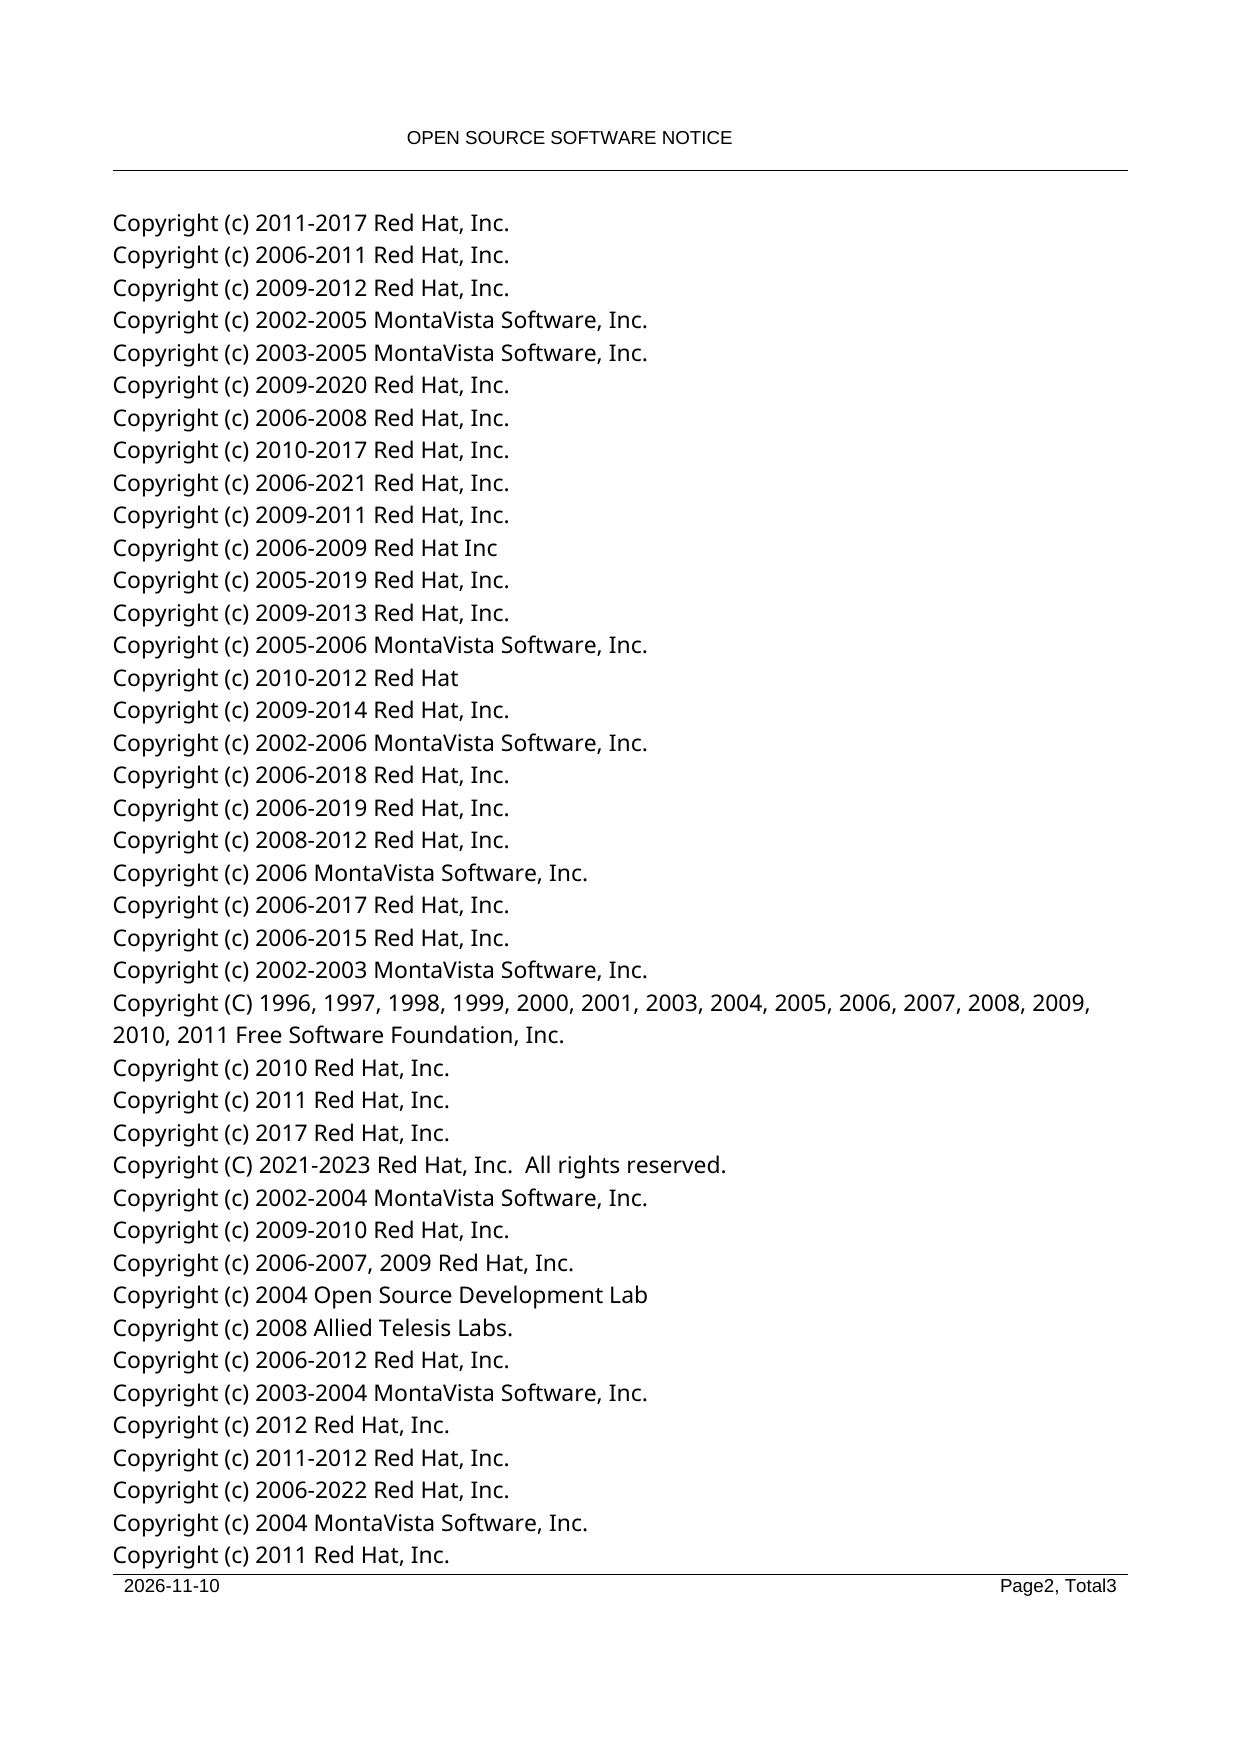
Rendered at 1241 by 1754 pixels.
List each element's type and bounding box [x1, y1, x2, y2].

text [112, 206, 1128, 1571]
